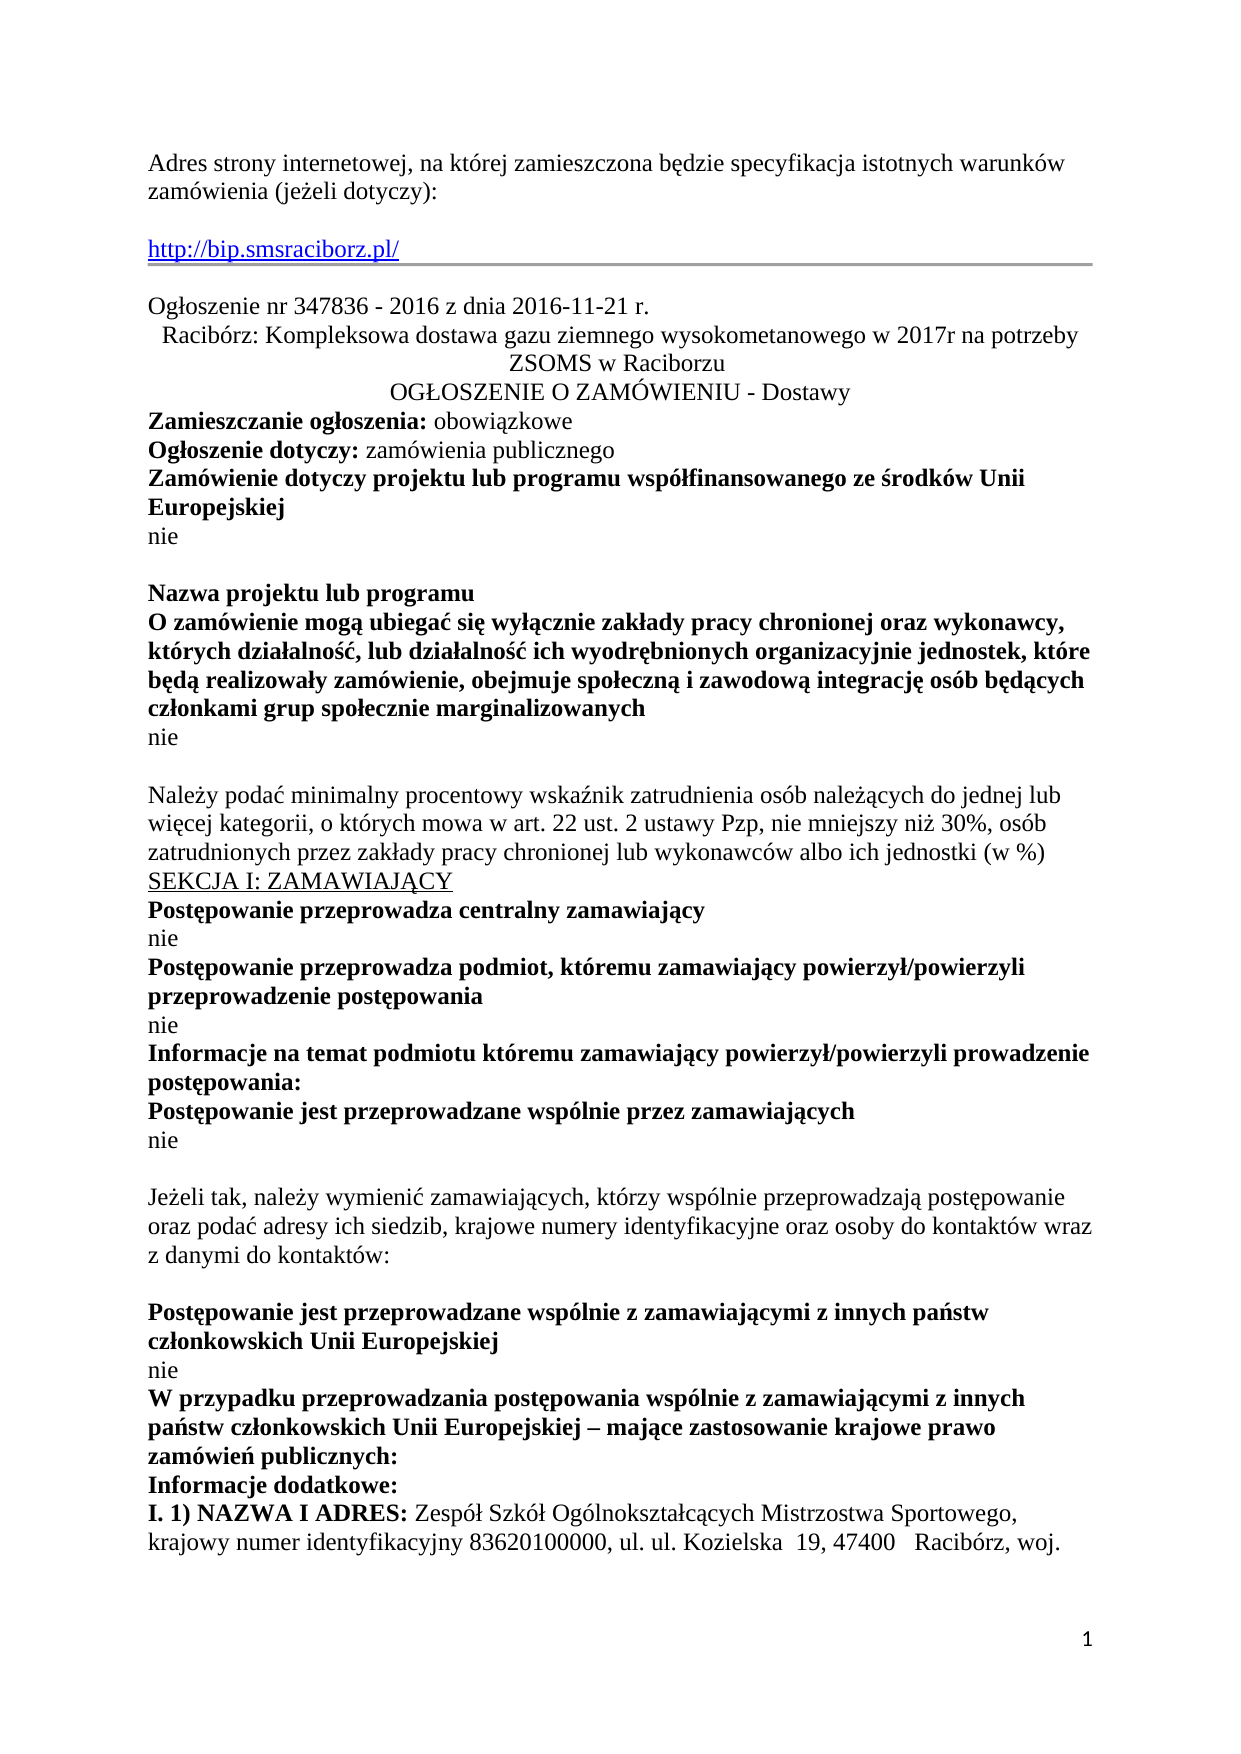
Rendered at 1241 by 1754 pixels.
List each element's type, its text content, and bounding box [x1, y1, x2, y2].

text nie [148, 521, 1093, 550]
text http://bip.smsraciborz.pl/ [148, 234, 1093, 263]
text nie [148, 923, 1093, 952]
text Jeżeli tak, należy wymienić zamawiających, którzy wspólnie przeprowadzają postępowanie oraz podać adresy ich siedzib, krajowe numery identyfikacyjne oraz osoby do kontaktów wraz z danymi do kontaktów: Postępowanie jest przeprowadzane wspólnie z zamawiającymi z innych państw członkowskich Unii Europejskiej [148, 1153, 1093, 1355]
text Ogłoszenie dotyczy: zamówienia publicznego [148, 435, 1093, 463]
text Adres strony internetowej, na której zamieszczona będzie specyfikacja istotnych warunków zamówienia (jeżeli dotyczy): [148, 148, 1093, 205]
text SEKCJA I: ZAMAWIAJĄCY [148, 866, 1093, 895]
text W przypadku przeprowadzania postępowania wspólnie z zamawiającymi z innych państw członkowskich Unii Europejskiej – mające zastosowanie krajowe prawo zamówień publicznych: Informacje dodatkowe: [148, 1383, 1093, 1498]
text O zamówienie mogą ubiegać się wyłącznie zakłady pracy chronionej oraz wykonawcy, których działalność, lub działalność ich wyodrębnionych organizacyjnie jednostek, które będą realizowały zamówienie, obejmuje społeczną i zawodową integrację osób będących członkami grup społecznie marginalizowanych [148, 607, 1093, 722]
text nie [148, 1010, 1093, 1038]
text Nazwa projektu lub programu [148, 550, 1093, 607]
text Informacje na temat podmiotu któremu zamawiający powierzył/powierzyli prowadzenie postępowania: Postępowanie jest przeprowadzane wspólnie przez zamawiających [148, 1038, 1093, 1125]
text nie [148, 1125, 1093, 1153]
text Należy podać minimalny procentowy wskaźnik zatrudnienia osób należących do jednej lub więcej kategorii, o których mowa w art. 22 ust. 2 ustawy Pzp, nie mniejszy niż 30%, osób zatrudnionych przez zakłady pracy chronionej lub wykonawców albo ich jednostki (w %) [148, 751, 1093, 866]
text Ogłoszenie nr 347836 - 2016 z dnia 2016-11-21 r. [148, 291, 1093, 320]
text Zamówienie dotyczy projektu lub programu współfinansowanego ze środków Unii Europejskiej [148, 463, 1093, 521]
text nie [148, 1355, 1093, 1383]
text Zamieszczanie ogłoszenia: obowiązkowe [148, 406, 1093, 435]
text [148, 1498, 1093, 1556]
text Postępowanie przeprowadza centralny zamawiający [148, 895, 1093, 923]
text nie [148, 722, 1093, 751]
text Postępowanie przeprowadza podmiot, któremu zamawiający powierzył/powierzyli przeprowadzenie postępowania [148, 952, 1093, 1010]
text Racibórz: Kompleksowa dostawa gazu ziemnego wysokometanowego w 2017r na potrzeby ZSOMS w Raciborzu OGŁOSZENIE O ZAMÓWIENIU - Dostawy [148, 320, 1093, 406]
